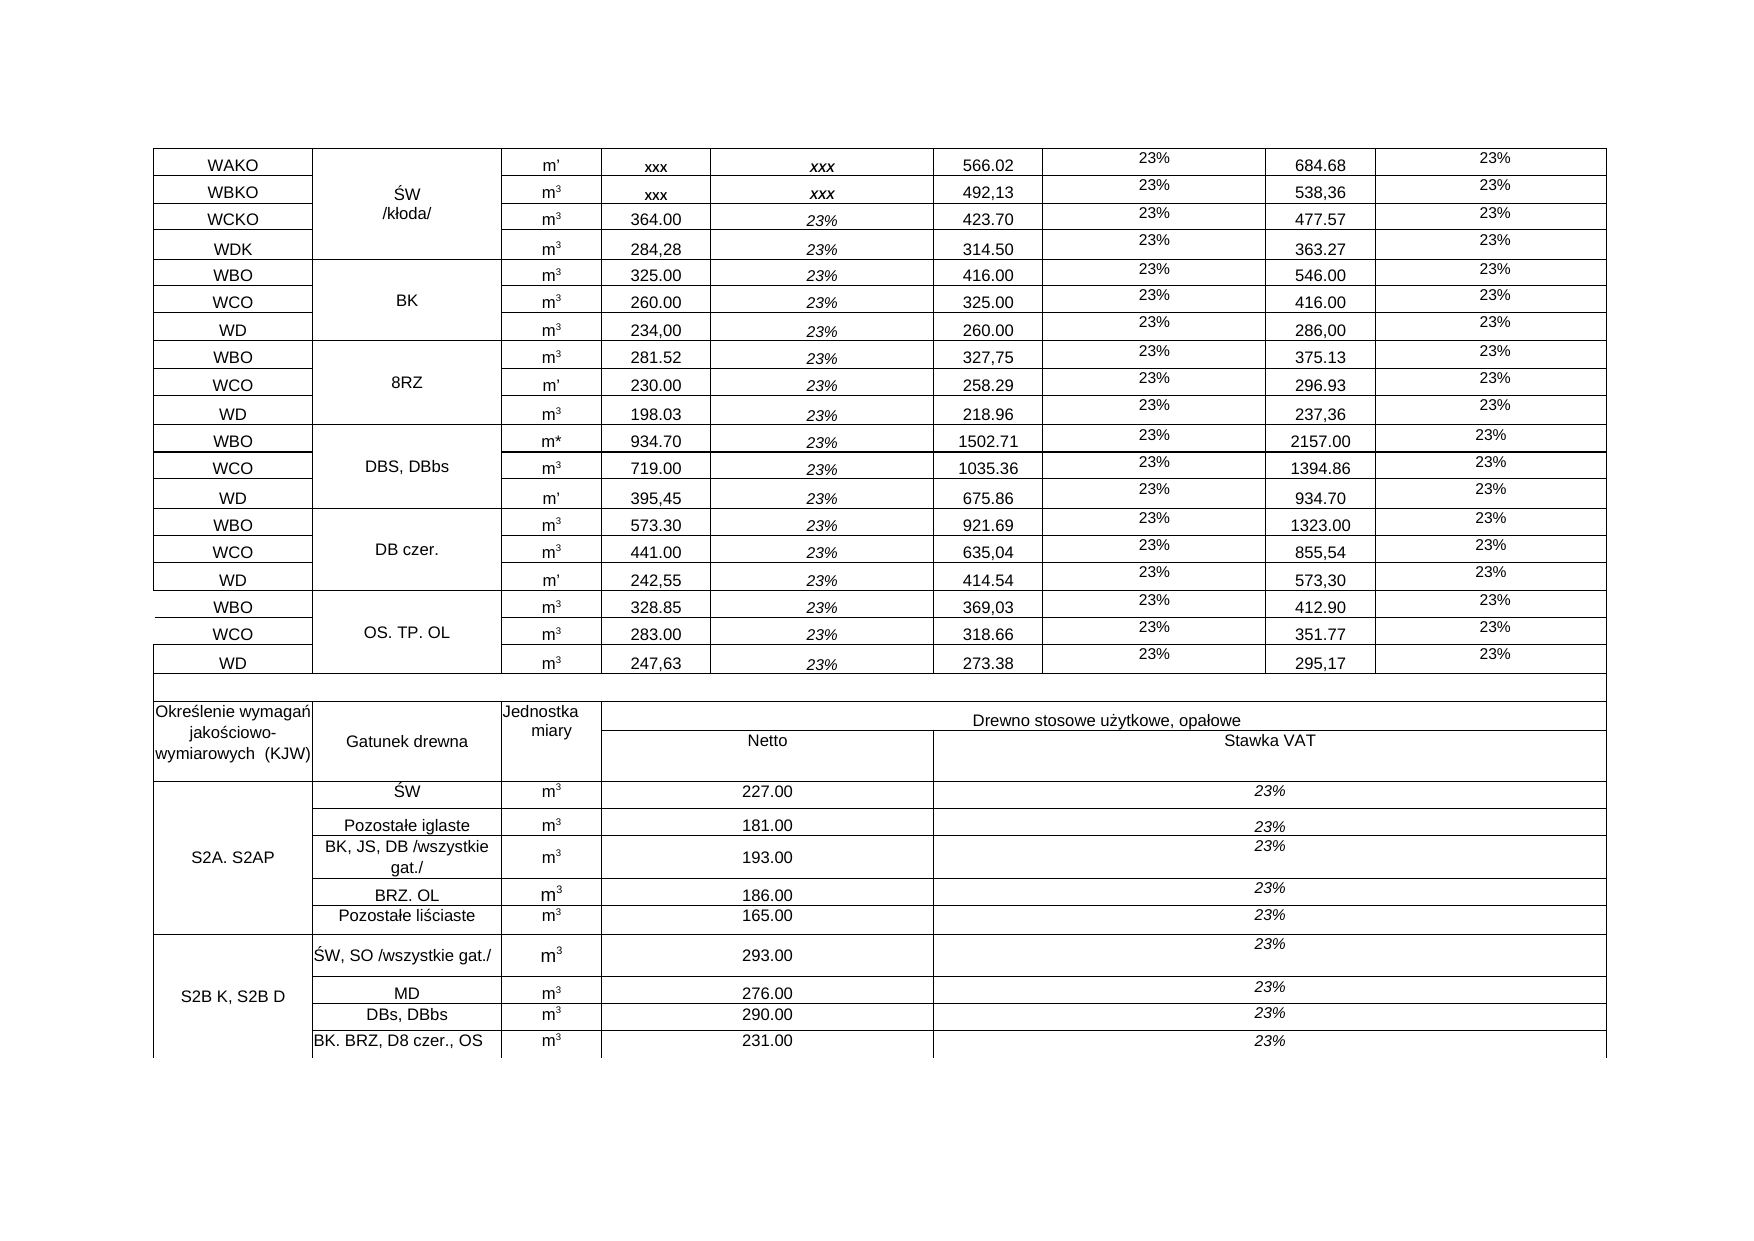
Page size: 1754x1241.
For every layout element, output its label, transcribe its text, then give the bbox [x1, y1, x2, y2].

table_cell 23% [711, 260, 933, 285]
table_cell 23% [1043, 230, 1265, 259]
table_cell m3 [502, 906, 601, 933]
table_cell 328.85 [602, 591, 710, 617]
table_cell 23% [1376, 591, 1606, 617]
table_cell 314.50 [934, 230, 1042, 259]
table_cell 327,75 [934, 341, 1042, 367]
table_cell 8RZ [313, 341, 501, 424]
table_cell MD [313, 977, 501, 1003]
table_cell WCO [154, 618, 312, 644]
table_cell 23% [1043, 341, 1265, 367]
table_cell 293.00 [602, 935, 933, 976]
table_cell 23% [934, 836, 1606, 878]
table_cell 23% [1376, 369, 1606, 395]
table_cell 23% [711, 286, 933, 312]
table_cell 23% [934, 935, 1606, 976]
table_cell 23% [711, 509, 933, 534]
table_cell 296.93 [1266, 369, 1375, 395]
table_cell 23% [1376, 618, 1606, 644]
table_cell 23% [1043, 204, 1265, 229]
table_cell m3 [502, 935, 601, 976]
table_cell Określenie wymagań jakościowo- wymiarowych (KJW) [154, 702, 312, 781]
table_cell m* [502, 425, 601, 451]
table_cell WCKO [154, 204, 312, 229]
table_cell S2B K, S2B D [154, 935, 312, 1058]
table_cell BRZ. OL [313, 879, 501, 905]
table_cell 635,04 [934, 536, 1042, 562]
table_cell 260.00 [934, 313, 1042, 340]
table_cell m3 [502, 879, 601, 905]
table_cell 23% [1043, 425, 1265, 451]
table_cell 423.70 [934, 204, 1042, 229]
table_cell WD [154, 563, 312, 590]
table_cell m3 [502, 782, 601, 808]
table_cell ŚW /kłoda/ [313, 149, 501, 259]
table_cell 351.77 [1266, 618, 1375, 644]
table_cell 23% [1043, 479, 1265, 508]
table_cell 23% [934, 906, 1606, 933]
table_cell 23% [1376, 645, 1606, 673]
table_cell 23% [1376, 286, 1606, 312]
table_cell m3 [502, 1004, 601, 1030]
table_cell WBO [154, 341, 312, 367]
table_cell 492,13 [934, 176, 1042, 202]
table_cell 23% [1043, 453, 1265, 478]
table_cell DB czer. [313, 509, 501, 590]
table_cell 23% [1043, 149, 1265, 175]
table_cell Pozostałe liściaste [313, 906, 501, 933]
table_cell m’ [502, 563, 601, 590]
table_cell BK, JS, DB /wszystkie gat./ [313, 836, 501, 878]
table_cell 395,45 [602, 479, 710, 508]
table_cell 283.00 [602, 618, 710, 644]
table_cell 573,30 [1266, 563, 1375, 590]
table_cell 573.30 [602, 509, 710, 534]
table_cell 290.00 [602, 1004, 933, 1030]
table_cell m3 [502, 645, 601, 673]
table_cell WBO [154, 591, 312, 617]
table_cell 934.70 [1266, 479, 1375, 508]
table_cell 281.52 [602, 341, 710, 367]
table_cell 193.00 [602, 836, 933, 878]
table_cell 230.00 [602, 369, 710, 395]
table_cell 23% [1043, 563, 1265, 590]
table_cell m3 [502, 977, 601, 1003]
table_cell 23% [711, 396, 933, 424]
table_cell Drewno stosowe użytkowe, opałowe [602, 702, 1606, 729]
table_cell S2A. S2AP [154, 782, 312, 933]
table_cell WCO [154, 536, 312, 562]
table_cell 23% [1376, 563, 1606, 590]
table_cell WBKO [154, 176, 312, 202]
table_cell 546.00 [1266, 260, 1375, 285]
table_cell 23% [934, 809, 1606, 835]
table_cell 855,54 [1266, 536, 1375, 562]
table_cell 276.00 [602, 977, 933, 1003]
table_cell 258.29 [934, 369, 1042, 395]
table_cell 23% [711, 425, 933, 451]
table_cell 227.00 [602, 782, 933, 808]
table_cell m3 [502, 313, 601, 340]
table_cell Gatunek drewna [313, 702, 501, 781]
table_cell XXX [602, 149, 710, 175]
table_cell 23% [1376, 479, 1606, 508]
table_cell 23% [1043, 645, 1265, 673]
table_cell WCO [154, 369, 312, 395]
table_cell 23% [1376, 149, 1606, 175]
table_cell m’ [502, 149, 601, 175]
table_cell 23% [1043, 536, 1265, 562]
table_cell m3 [502, 286, 601, 312]
table_cell 237,36 [1266, 396, 1375, 424]
table_cell 23% [1376, 425, 1606, 451]
table_cell DBs, DBbs [313, 1004, 501, 1030]
table_cell 675.86 [934, 479, 1042, 508]
table_cell 23% [1043, 396, 1265, 424]
table_cell WCO [154, 286, 312, 312]
table_cell 273.38 [934, 645, 1042, 673]
table_cell 284,28 [602, 230, 710, 259]
table_cell WCO [154, 453, 312, 478]
table_cell 23% [711, 204, 933, 229]
table_cell Netto [602, 731, 933, 781]
table_cell 23% [711, 453, 933, 478]
table_cell 23% [934, 1031, 1606, 1058]
table_cell 23% [711, 591, 933, 617]
table_cell m3 [502, 396, 601, 424]
table_cell OS. TP. OL [313, 591, 501, 673]
table_cell m3 [502, 836, 601, 878]
table_cell XXX [711, 149, 933, 175]
table_cell m3 [502, 618, 601, 644]
table_cell 416.00 [934, 260, 1042, 285]
table_cell m3 [502, 809, 601, 835]
table_cell 165.00 [602, 906, 933, 933]
table_cell 441.00 [602, 536, 710, 562]
table_cell 23% [934, 977, 1606, 1003]
table_cell 414.54 [934, 563, 1042, 590]
table_cell 218.96 [934, 396, 1042, 424]
table_cell 286,00 [1266, 313, 1375, 340]
table_cell m3 [502, 230, 601, 259]
table_cell 295,17 [1266, 645, 1375, 673]
table_cell m3 [502, 260, 601, 285]
table_cell 921.69 [934, 509, 1042, 534]
table_cell 364.00 [602, 204, 710, 229]
table_cell 234,00 [602, 313, 710, 340]
table_cell 23% [1376, 176, 1606, 202]
table_cell 247,63 [602, 645, 710, 673]
table_cell 23% [1043, 313, 1265, 340]
table_cell 566.02 [934, 149, 1042, 175]
table_cell 363.27 [1266, 230, 1375, 259]
table_cell XXX [711, 176, 933, 202]
table_cell 23% [934, 879, 1606, 905]
table_cell m3 [502, 176, 601, 202]
table_cell 23% [1376, 204, 1606, 229]
table_cell 231.00 [602, 1031, 933, 1058]
table_cell m3 [502, 1031, 601, 1058]
table_cell BK [313, 260, 501, 340]
table_cell 23% [1043, 369, 1265, 395]
table_cell m3 [502, 536, 601, 562]
table_cell XXX [602, 176, 710, 202]
table_cell 1502.71 [934, 425, 1042, 451]
table_cell WDK [154, 230, 312, 259]
table_cell 23% [1376, 453, 1606, 478]
table_cell 23% [1376, 260, 1606, 285]
table_cell 375.13 [1266, 341, 1375, 367]
table_cell 23% [1043, 260, 1265, 285]
table_cell m3 [502, 591, 601, 617]
table_cell ŚW [313, 782, 501, 808]
table_cell DBS, DBbs [313, 425, 501, 508]
table_cell WAKO [154, 149, 312, 175]
table_cell 23% [1043, 618, 1265, 644]
table_cell 23% [1376, 396, 1606, 424]
table_cell 242,55 [602, 563, 710, 590]
table_cell WBO [154, 509, 312, 534]
table_cell WD [154, 313, 312, 340]
table_cell 412.90 [1266, 591, 1375, 617]
table_cell 23% [1043, 176, 1265, 202]
table_cell 23% [711, 536, 933, 562]
table_cell m3 [502, 204, 601, 229]
table_cell m’ [502, 479, 601, 508]
table_cell 23% [711, 230, 933, 259]
table_cell 23% [711, 479, 933, 508]
table_cell m3 [502, 453, 601, 478]
table_cell 1035.36 [934, 453, 1042, 478]
table_cell 934.70 [602, 425, 710, 451]
table_cell 23% [1043, 591, 1265, 617]
table_cell 260.00 [602, 286, 710, 312]
table_cell 198.03 [602, 396, 710, 424]
table_cell 23% [711, 645, 933, 673]
table_cell ŚW, SO /wszystkie gat./ [313, 935, 501, 976]
table_cell 23% [1376, 230, 1606, 259]
table_cell Stawka VAT [934, 731, 1606, 781]
table_cell 23% [934, 782, 1606, 808]
table_cell 684.68 [1266, 149, 1375, 175]
table_cell WD [154, 479, 312, 508]
table_cell m3 [502, 341, 601, 367]
table_cell 23% [711, 313, 933, 340]
table_cell BK. BRZ, D8 czer., OS [313, 1031, 501, 1058]
table_cell 318.66 [934, 618, 1042, 644]
table_cell 23% [1043, 509, 1265, 534]
table_cell m3 [502, 509, 601, 534]
table_cell WD [154, 396, 312, 424]
table_cell Jednostka miary [502, 702, 601, 781]
table_cell [154, 674, 1606, 701]
table_cell WD [154, 645, 312, 673]
table_cell 23% [1376, 341, 1606, 367]
table_cell 23% [1376, 313, 1606, 340]
table_cell 325.00 [934, 286, 1042, 312]
table_cell 181.00 [602, 809, 933, 835]
table_cell WBO [154, 425, 312, 451]
table_cell m’ [502, 369, 601, 395]
table_cell 325.00 [602, 260, 710, 285]
table_cell 416.00 [1266, 286, 1375, 312]
table_cell 23% [711, 563, 933, 590]
table_cell 369,03 [934, 591, 1042, 617]
table_cell 186.00 [602, 879, 933, 905]
table_cell 1323.00 [1266, 509, 1375, 534]
table_cell 23% [1376, 536, 1606, 562]
table_cell 23% [711, 618, 933, 644]
table_cell 23% [711, 341, 933, 367]
table_cell Pozostałe iglaste [313, 809, 501, 835]
table_cell 23% [1376, 509, 1606, 534]
table_cell 23% [1043, 286, 1265, 312]
table_cell 538,36 [1266, 176, 1375, 202]
table_cell 23% [711, 369, 933, 395]
table_cell 23% [934, 1004, 1606, 1030]
table_cell 719.00 [602, 453, 710, 478]
table_cell 1394.86 [1266, 453, 1375, 478]
table_cell 477.57 [1266, 204, 1375, 229]
table_cell 2157.00 [1266, 425, 1375, 451]
table_cell WBO [154, 260, 312, 285]
